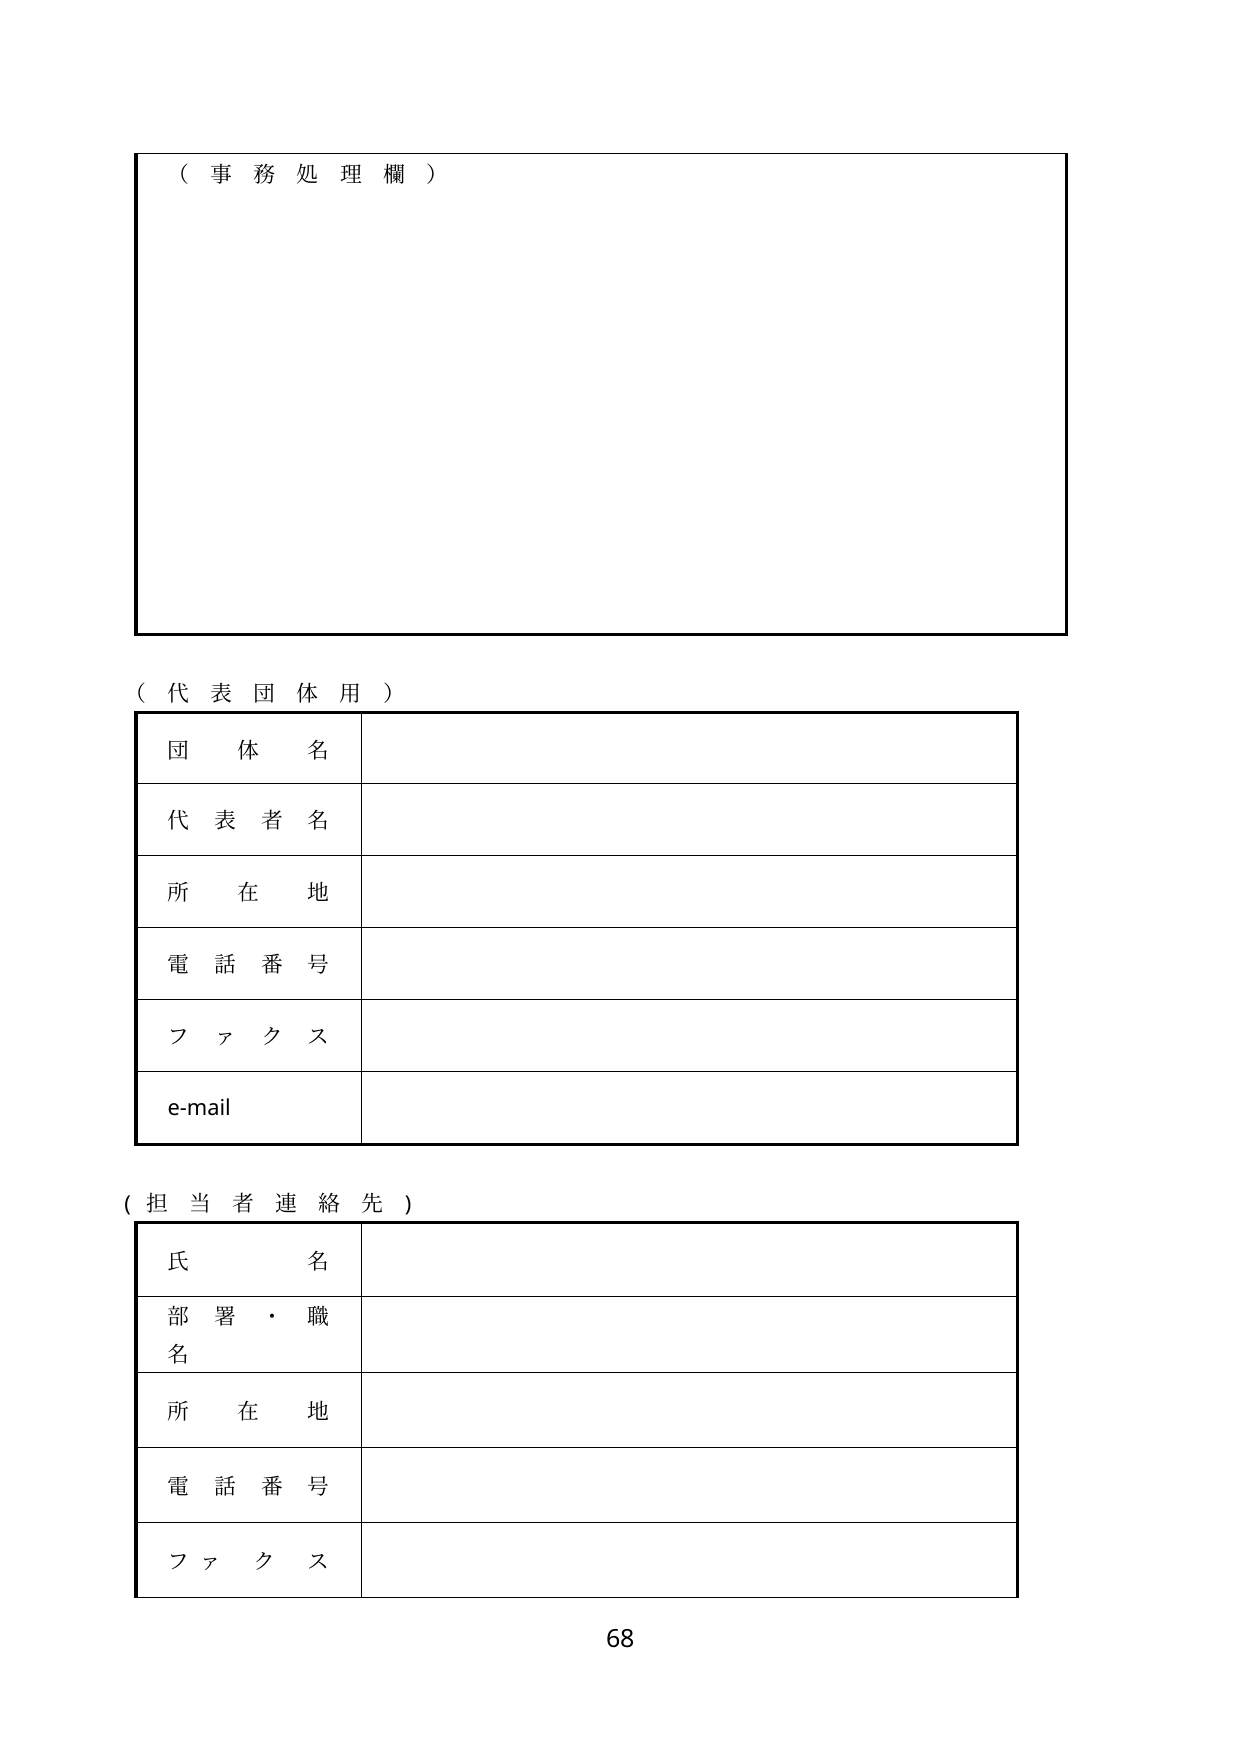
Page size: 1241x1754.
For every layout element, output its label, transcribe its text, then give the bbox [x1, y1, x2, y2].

table_cell [362, 1072, 1016, 1142]
table_header 団体名 [138, 714, 361, 783]
table_cell 部署・職名 [138, 1297, 361, 1372]
table_header 氏名 [138, 1224, 361, 1296]
table_cell （事務処理欄） [138, 154, 1065, 633]
table_cell [362, 1297, 1016, 1372]
table_cell ファクス [138, 1000, 361, 1071]
table_header [362, 1224, 1016, 1296]
text （代表団体用） [124, 674, 1116, 711]
table_cell [362, 1373, 1016, 1447]
table_cell [362, 928, 1016, 999]
table_header [362, 714, 1016, 783]
table_cell [362, 856, 1016, 927]
text (担当者連絡先) [124, 1183, 1116, 1221]
table_cell [362, 784, 1016, 855]
table_cell [362, 1000, 1016, 1071]
table_cell 代表者名 [138, 784, 361, 855]
table_cell [362, 1523, 1016, 1597]
table_cell 所在地 [138, 1373, 361, 1447]
table_cell 電話番号 [138, 928, 361, 999]
table_cell ファクス [138, 1523, 361, 1597]
table_cell 電話番号 [138, 1448, 361, 1522]
table_cell e-mail [138, 1072, 361, 1142]
table_cell [362, 1448, 1016, 1522]
table_cell 所在地 [138, 856, 361, 927]
